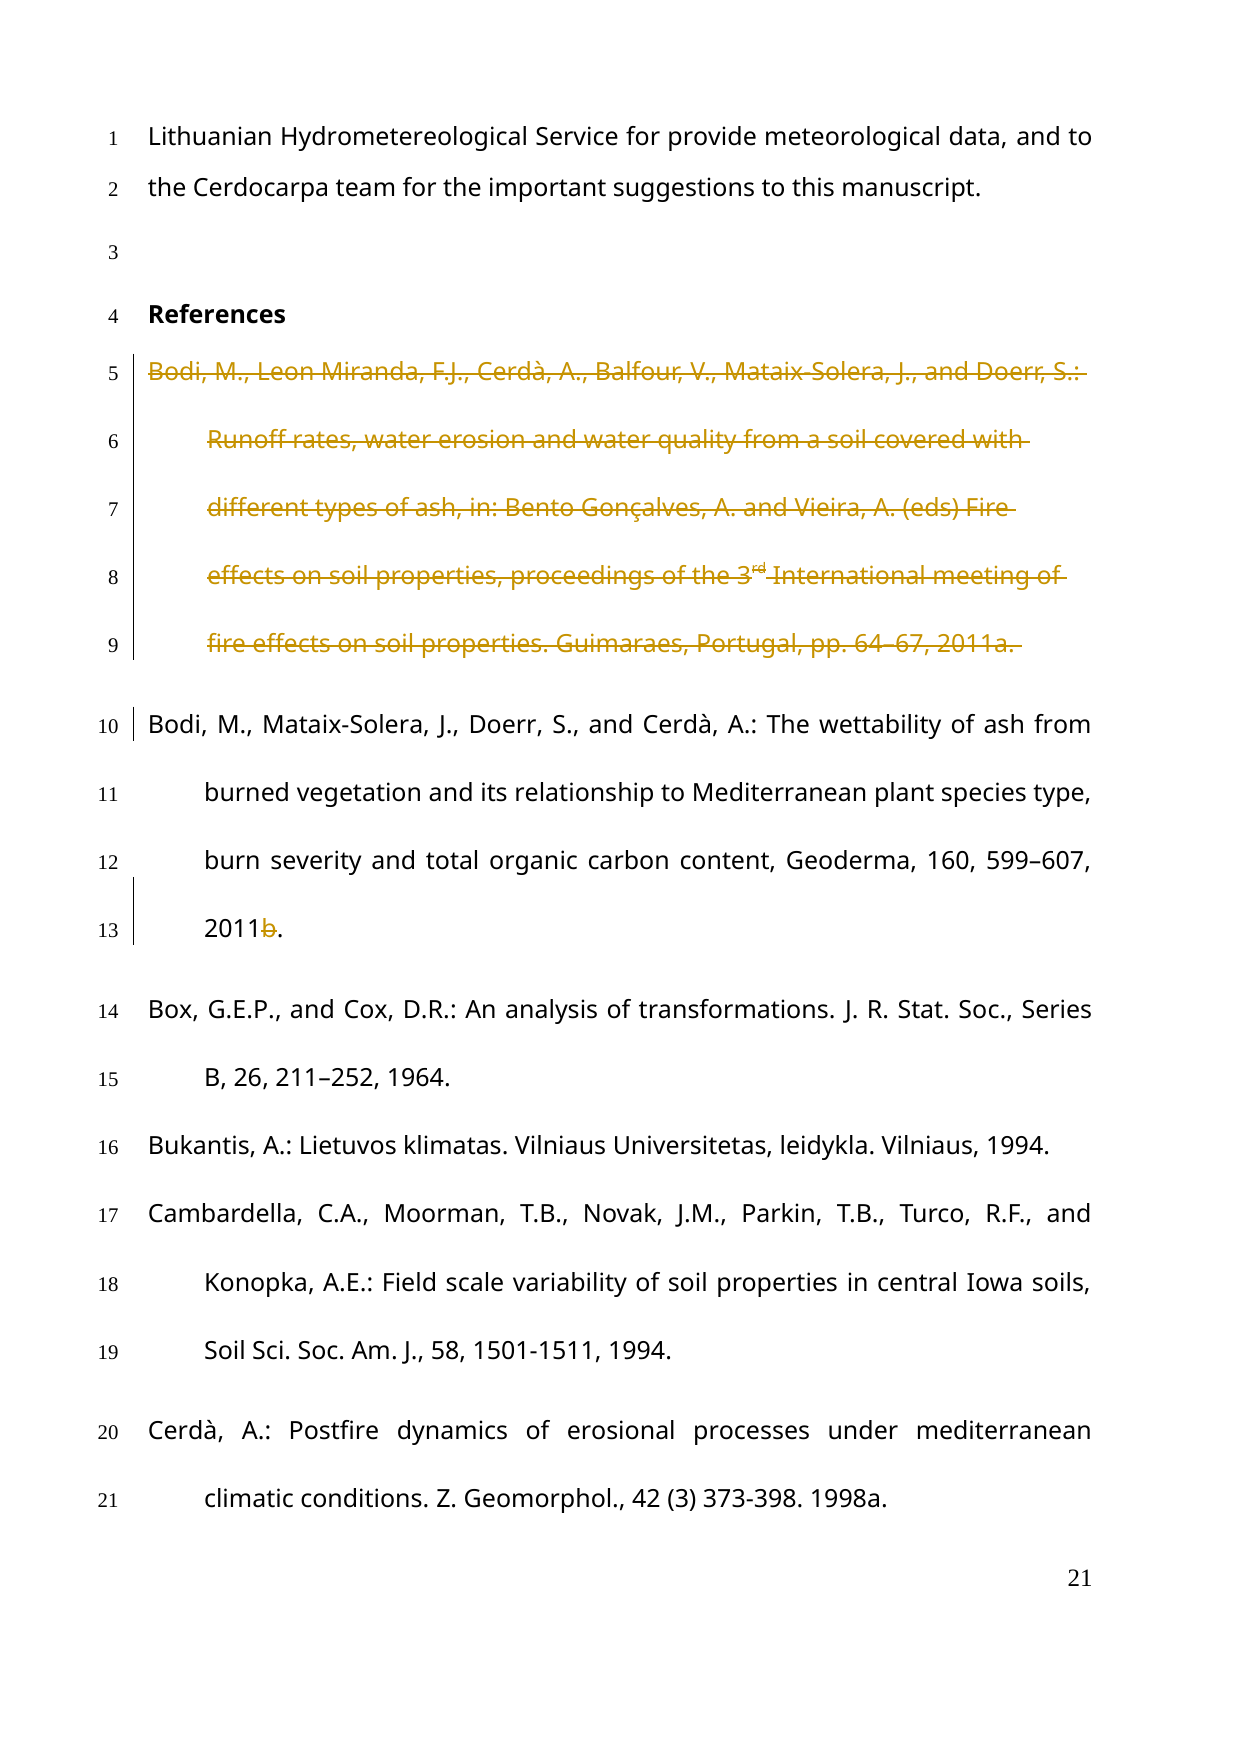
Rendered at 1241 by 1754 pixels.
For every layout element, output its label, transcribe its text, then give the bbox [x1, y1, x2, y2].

subtitle References [148, 296, 1092, 330]
text Cambardella, C.A., Moorman, T.B., Novak, J.M., Parkin, T.B., Turco, R.F., and Konopka, A.E.: Field scale variability of soil properties in central Iowa soils, Soil Sci. Soc. Am. J., 58, 1501-1511, 1994. [148, 1196, 1092, 1366]
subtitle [148, 118, 1092, 203]
text Box, G.E.P., and Cox, D.R.: An analysis of transformations. J. R. Stat. Soc., Series B, 26, 211–252, 1964. [148, 992, 1092, 1094]
text Bodi, M., Mataix-Solera, J., Doerr, S., and Cerdà, A.: The wettability of ash from burned vegetation and its relationship to Mediterranean plant species type, burn severity and total organic carbon content, Geoderma, 160, 599–607, 2011. [148, 707, 1092, 945]
text Bukantis, A.: Lietuvos klimatas. Vilniaus Universitetas, leidykla. Vilniaus, 1994. [148, 1128, 1092, 1162]
text Cerdà, A.: Postfire dynamics of erosional processes under mediterranean climatic conditions. Z. Geomorphol., 42 (3) 373-398. 1998a. [148, 1413, 1092, 1515]
